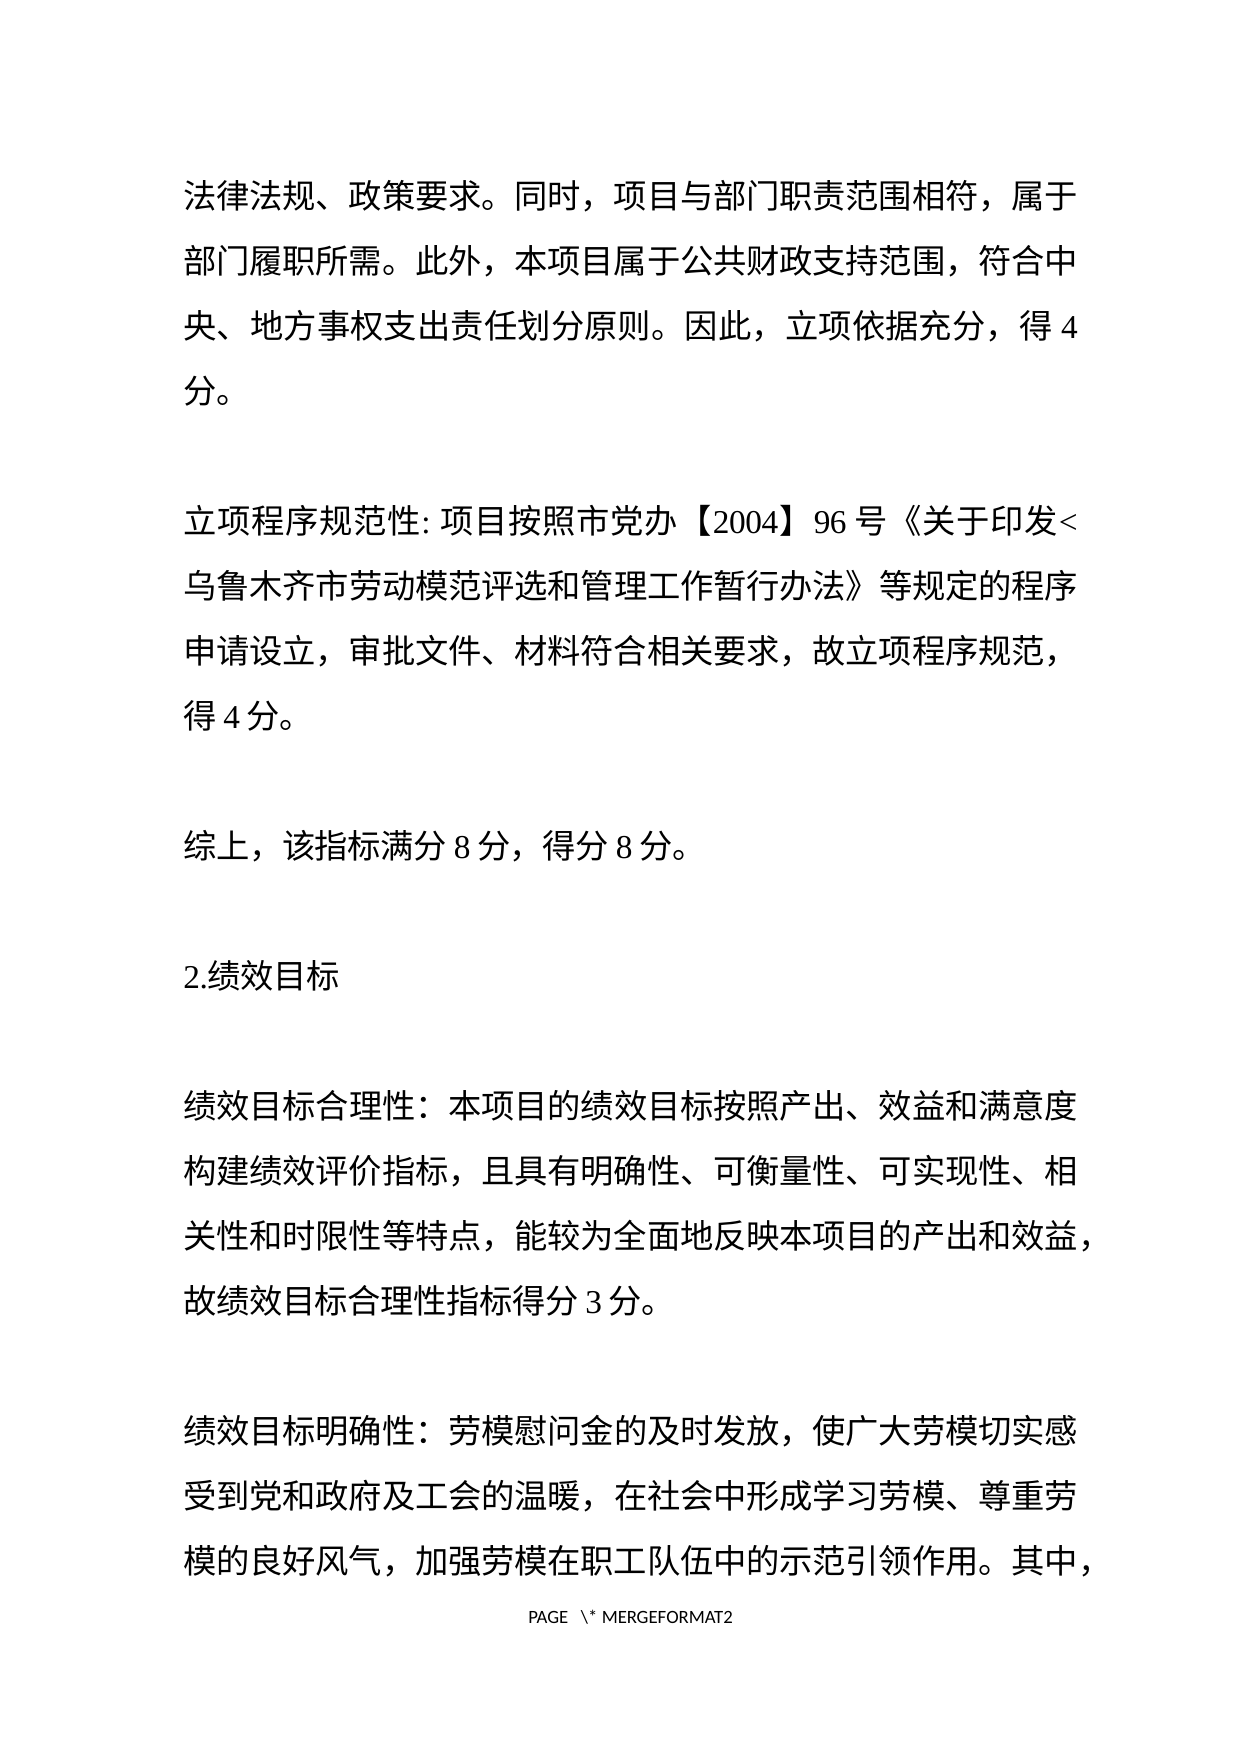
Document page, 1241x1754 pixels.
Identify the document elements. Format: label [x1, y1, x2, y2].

text [183, 162, 1078, 1592]
